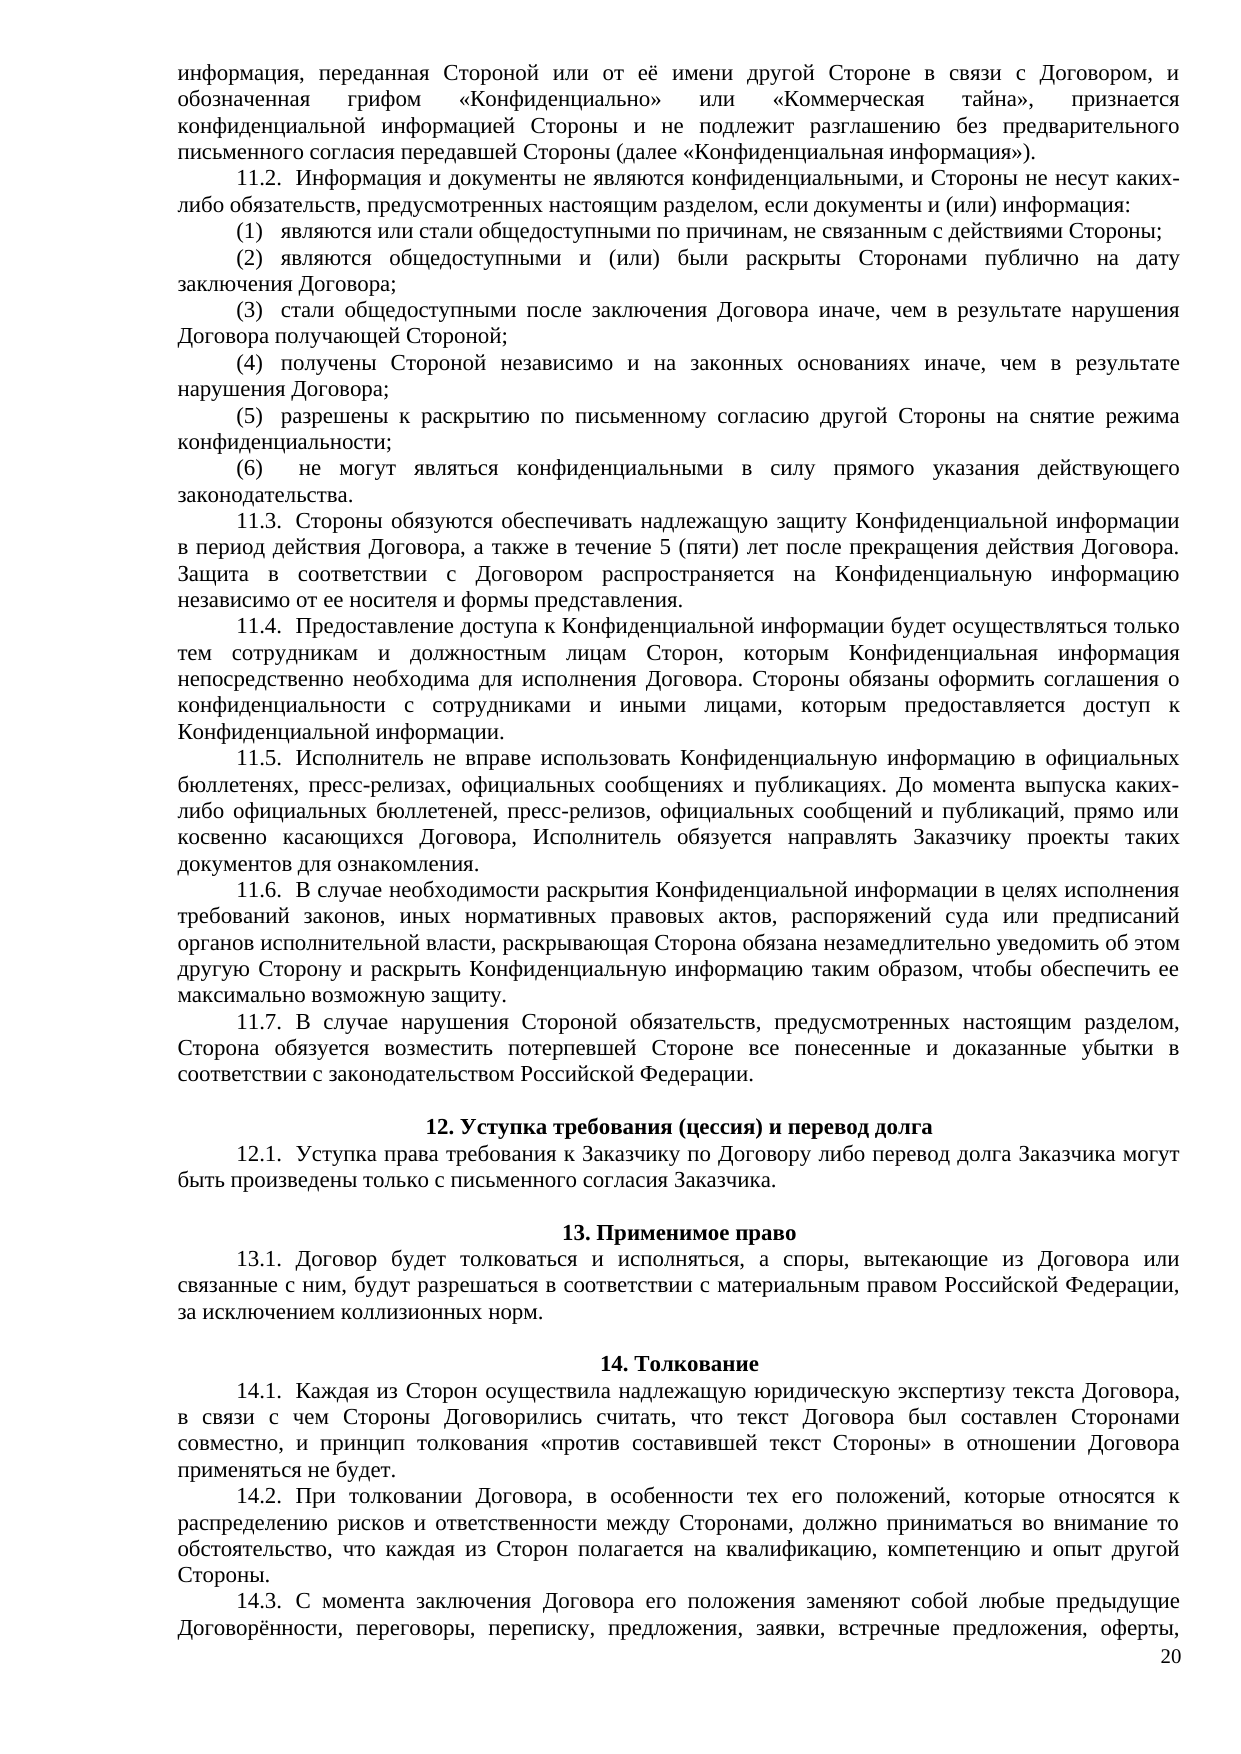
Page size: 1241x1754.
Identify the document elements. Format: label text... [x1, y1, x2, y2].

text 11.2. Информация и документы не являются конфиденциальными, и Стороны не несут каких-либо обязательств, предусмотренных настоящим разделом, если документы и (или) информация: [177, 164, 1181, 217]
text (6) не могут являться конфиденциальными в силу прямого указания действующего законодательства. [177, 454, 1181, 507]
text 12. Уступка требования (цессия) и перевод долга [177, 1113, 1181, 1139]
text 14.2. При толковании Договора, в особенности тех его положений, которые относятся к распределению рисков и ответственности между Сторонами, должно приниматься во внимание то обстоятельство, что каждая из Сторон полагается на квалификацию, компетенцию и опыт другой Стороны. [177, 1482, 1181, 1588]
text 14. Толкование [177, 1350, 1181, 1377]
text 11.3. Стороны обязуются обеспечивать надлежащую защиту Конфиденциальной информации в период действия Договора, а также в течение 5 (пяти) лет после прекращения действия Договора. Защита в соответствии с Договором распространяется на Конфиденциальную информацию независимо от ее носителя и формы представления. [177, 507, 1181, 612]
text 11.5. Исполнитель не вправе использовать Конфиденциальную информацию в официальных бюллетенях, пресс-релизах, официальных сообщениях и публикациях. До момента выпуска каких-либо официальных бюллетеней, пресс-релизов, официальных сообщений и публикаций, прямо или косвенно касающихся Договора, Исполнитель обязуется направлять Заказчику проекты таких документов для ознакомления. [177, 744, 1181, 876]
text 13.1. Договор будет толковаться и исполняться, а споры, вытекающие из Договора или связанные с ним, будут разрешаться в соответствии с материальным правом Российской Федерации, за исключением коллизионных норм. [177, 1245, 1181, 1324]
text 13. Применимое право [177, 1219, 1181, 1245]
text 11.6. В случае необходимости раскрытия Конфиденциальной информации в целях исполнения требований законов, иных нормативных правовых актов, распоряжений суда или предписаний органов исполнительной власти, раскрывающая Сторона обязана незамедлительно уведомить об этом другую Сторону и раскрыть Конфиденциальную информацию таким образом, чтобы обеспечить ее максимально возможную защиту. [177, 876, 1181, 1008]
text (4) получены Стороной независимо и на законных основаниях иначе, чем в результате нарушения Договора; [177, 349, 1181, 402]
text (2) являются общедоступными и (или) были раскрыты Сторонами публично на дату заключения Договора; [177, 243, 1181, 296]
text 12.1. Уступка права требования к Заказчику по Договору либо перевод долга Заказчика могут быть произведены только с письменного согласия Заказчика. [177, 1139, 1181, 1192]
text (3) стали общедоступными после заключения Договора иначе, чем в результате нарушения Договора получающей Стороной; [177, 296, 1181, 349]
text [177, 1588, 1181, 1640]
text 14.1. Каждая из Сторон осуществила надлежащую юридическую экспертизу текста Договора, в связи с чем Стороны Договорились считать, что текст Договора был составлен Сторонами совместно, и принцип толкования «против составившей текст Стороны» в отношении Договора применяться не будет. [177, 1377, 1181, 1482]
text 11.7. В случае нарушения Стороной обязательств, предусмотренных настоящим разделом, Сторона обязуется возместить потерпевшей Стороне все понесенные и доказанные убытки в соответствии с законодательством Российской Федерации. [177, 1008, 1181, 1087]
text (1) являются или стали общедоступными по причинам, не связанным с действиями Стороны; [177, 217, 1181, 243]
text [177, 59, 1181, 164]
text (5) разрешены к раскрытию по письменному согласию другой Стороны на снятие режима конфиденциальности; [177, 402, 1181, 454]
text 11.4. Предоставление доступа к Конфиденциальной информации будет осуществляться только тем сотрудникам и должностным лицам Сторон, которым Конфиденциальная информация непосредственно необходима для исполнения Договора. Стороны обязаны оформить соглашения о конфиденциальности с сотрудниками и иными лицами, которым предоставляется доступ к Конфиденциальной информации. [177, 612, 1181, 744]
